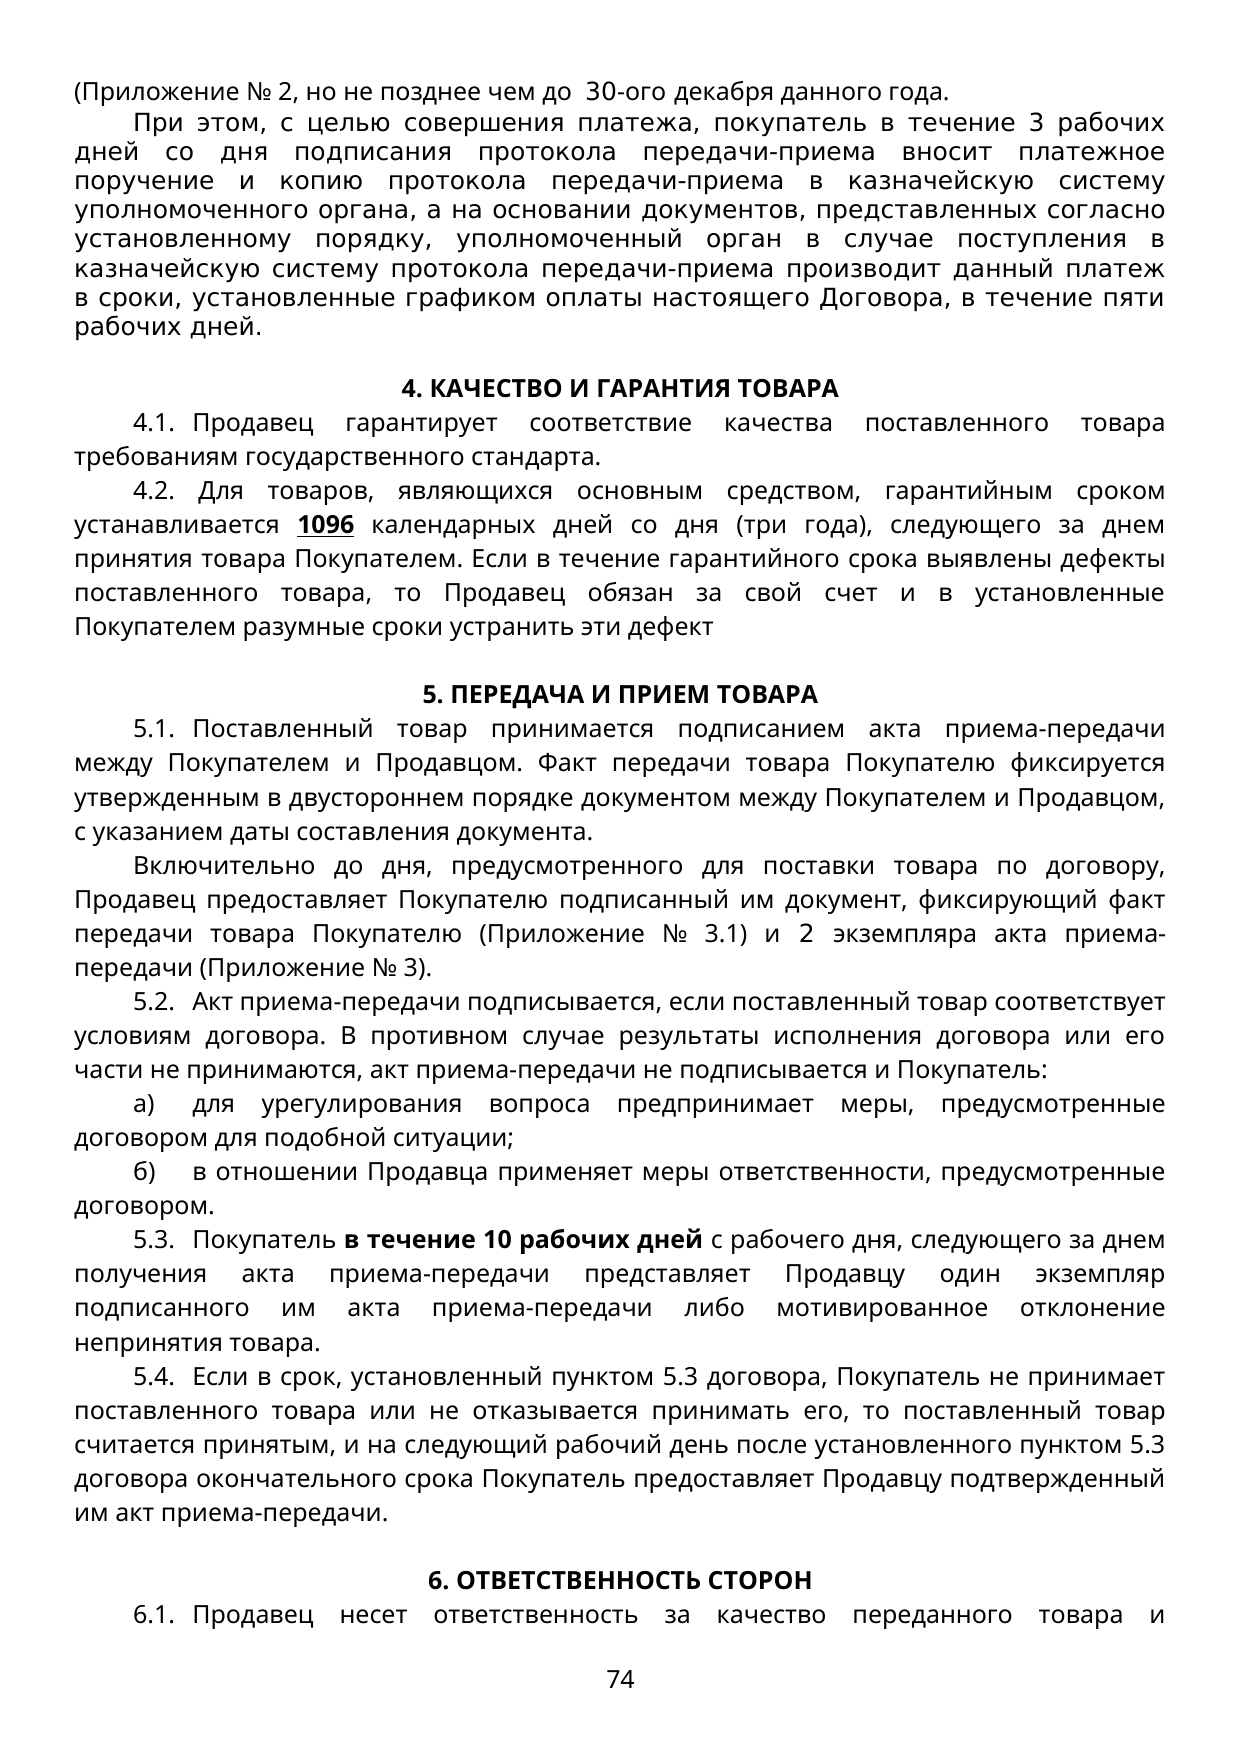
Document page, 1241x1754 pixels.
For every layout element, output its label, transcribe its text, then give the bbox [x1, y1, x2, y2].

text Включительно до дня, предусмотренного для поставки товара по договору, Продавец предоставляет Покупателю подписанный им документ, фиксирующий факт передачи товара Покупателю (Приложение № 3.1) и 2 экземпляра акта приема-передачи (Приложение № 3). [74, 847, 1167, 983]
text 5.2. Акт приема-передачи подписывается, если поставленный товар соответствует условиям договора. В противном случае результаты исполнения договора или его части не принимаются, акт приема-передачи не подписывается и Покупатель: [74, 983, 1167, 1086]
text 6. ОТВЕТСТВЕННОСТЬ СТОРОН [74, 1563, 1167, 1597]
text 4.1. Продавец гарантирует соответствие качества поставленного товара требованиям государственного стандарта. [74, 404, 1167, 473]
text 4. КАЧЕСТВО И ГАРАНТИЯ ТОВАРА [74, 370, 1167, 404]
text 5.3. Покупатель в течение 10 рабочих дней с рабочего дня, следующего за днем получения акта приема-передачи представляет Продавцу один экземпляр подписанного им акта приема-передачи либо мотивированное отклонение непринятия товара. [74, 1222, 1167, 1358]
text 4.2. Для товаров, являющихся основным средством, гарантийным сроком устанавливается 1096 календарных дней со дня (три года), следующего за днем принятия товара Покупателем. Если в течение гарантийного срока выявлены дефекты поставленного товара, то Продавец обязан за свой счет и в установленные Покупателем разумные сроки устранить эти дефект [74, 473, 1167, 643]
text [74, 1597, 1167, 1631]
text 5. ПЕРЕДАЧА И ПРИЕМ ТОВАРА [74, 677, 1167, 711]
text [74, 74, 1167, 108]
text 5.4. Если в срок, установленный пунктом 5.3 договора, Покупатель не принимает поставленного товара или не отказывается принимать его, то поставленный товар считается принятым, и на следующий рабочий день после установленного пунктом 5.3 договора окончательного срока Покупатель предоставляет Продавцу подтвержденный им акт приема-передачи. [74, 1358, 1167, 1528]
text 5.1. Поставленный товар принимается подписанием акта приема-передачи между Покупателем и Продавцом. Факт передачи товара Покупателю фиксируется утвержденным в двустороннем порядке документом между Покупателем и Продавцом, с указанием даты составления документа. [74, 711, 1167, 847]
text б) в отношении Продавца применяет меры ответственности, предусмотренные договором. [74, 1154, 1167, 1222]
text При этом, с целью совершения платежа, покупатель в течение 3 рабочих дней со дня подписания протокола передачи-приема вносит платежное поручение и копию протокола передачи-приема в казначейскую систему уполномоченного органа, а на основании документов, представленных согласно установленному порядку, уполномоченный орган в случае поступления в казначейскую систему протокола передачи-приема производит данный платеж в сроки, установленные графиком օплаты настоящего Договора, в течение пяти рабочих дней. [74, 108, 1167, 341]
text а) для урегулирования вопроса предпринимает меры, предусмотренные договором для подобной ситуации; [74, 1086, 1167, 1154]
